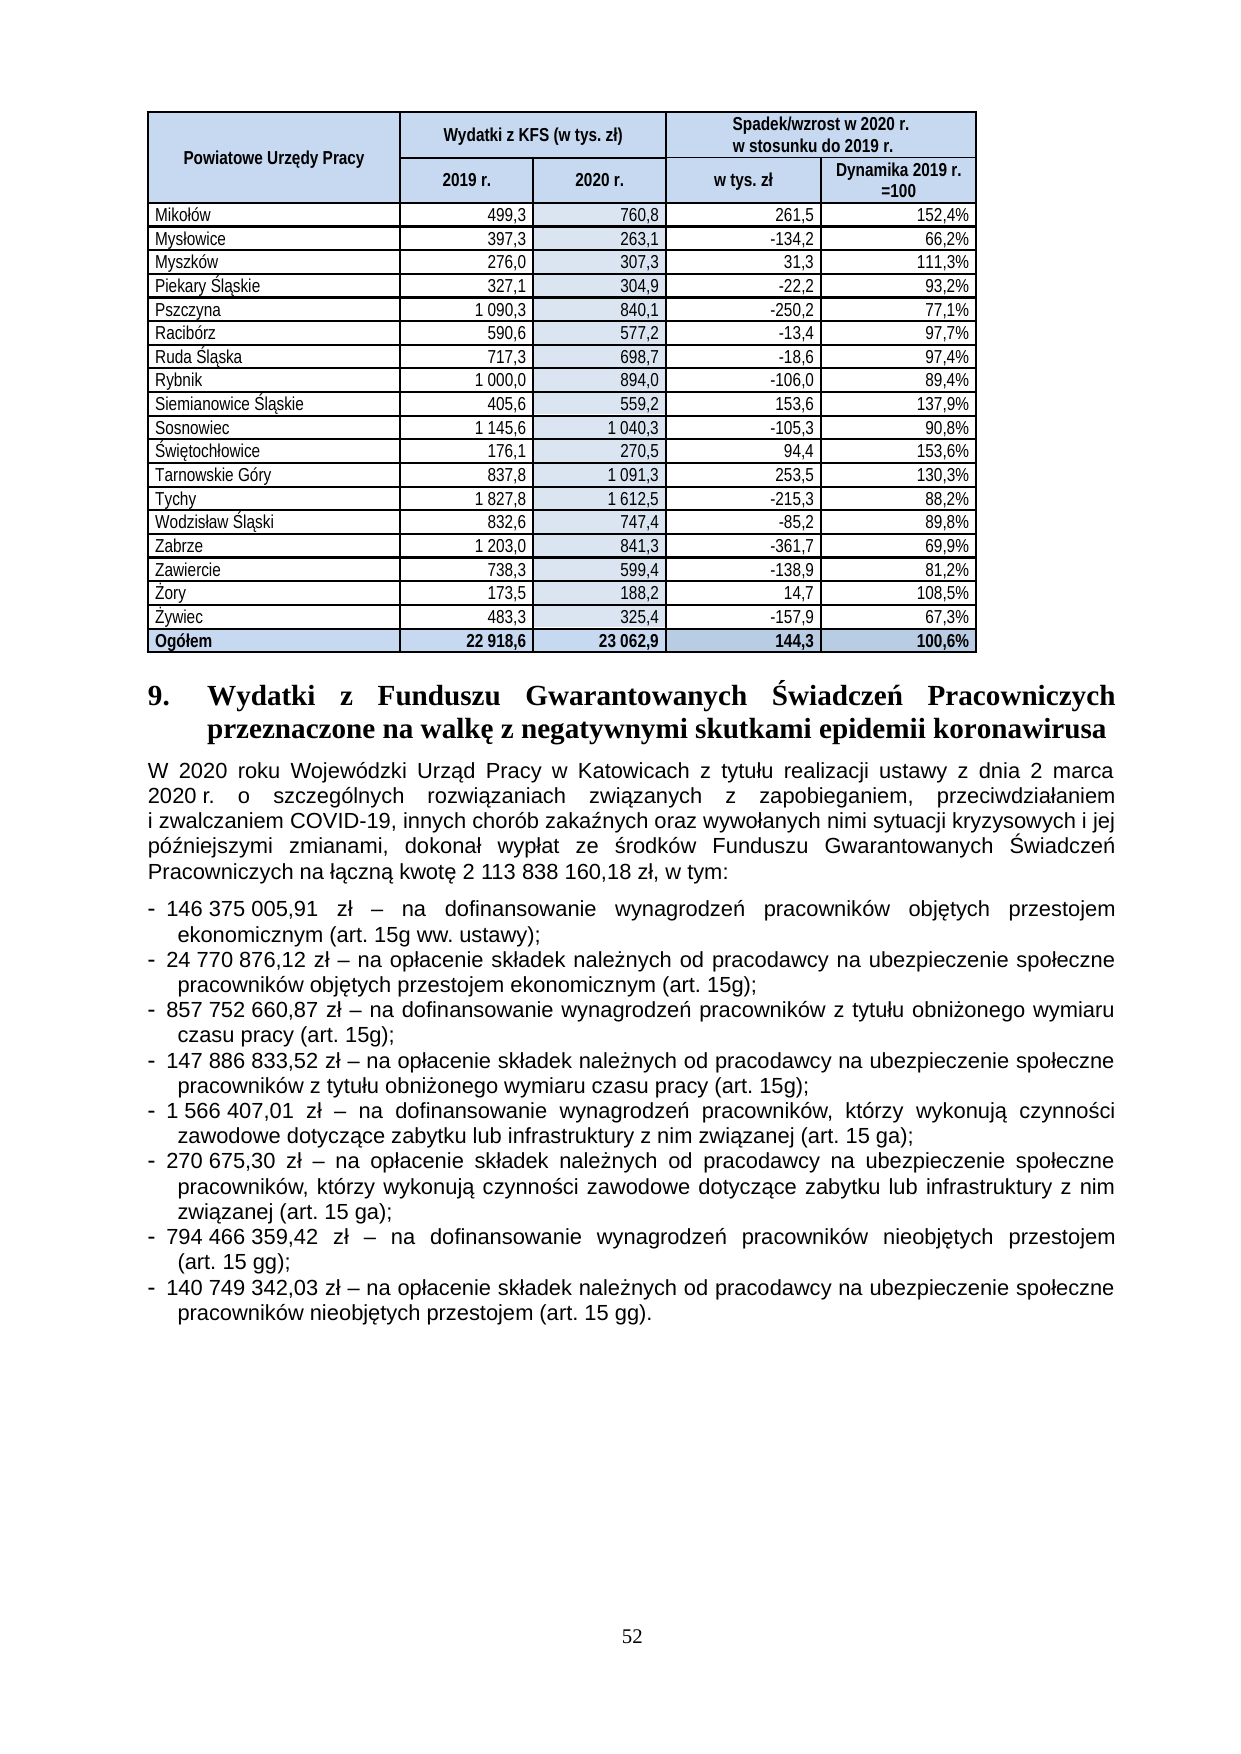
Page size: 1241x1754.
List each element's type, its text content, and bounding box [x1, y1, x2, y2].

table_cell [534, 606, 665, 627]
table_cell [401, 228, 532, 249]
text W 2020 roku Wojewódzki Urząd Pracy w Katowicach z tytułu realizacji ustawy z dnia 2 marca 2020 r. o szczególnych rozwiązaniach związanych z zapobieganiem, przeciwdziałaniem i zwalczaniem COVID-19, innych chorób zakaźnych oraz wywołanych nimi sytuacji kryzysowych i jej późniejszymi zmianami, dokonał wypłat ze środków Funduszu Gwarantowanych Świadczeń Pracowniczych na łączną kwotę 2 113 838 160,18 zł, w tym: [148, 758, 1116, 884]
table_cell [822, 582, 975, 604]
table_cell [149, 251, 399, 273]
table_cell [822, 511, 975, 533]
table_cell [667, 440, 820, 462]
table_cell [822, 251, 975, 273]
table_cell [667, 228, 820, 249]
list 857 752 660,87 zł – na dofinansowanie wynagrodzeń pracowników z tytułu obniżonego wymiaru czasu pracy (art. 15g); [148, 997, 1116, 1047]
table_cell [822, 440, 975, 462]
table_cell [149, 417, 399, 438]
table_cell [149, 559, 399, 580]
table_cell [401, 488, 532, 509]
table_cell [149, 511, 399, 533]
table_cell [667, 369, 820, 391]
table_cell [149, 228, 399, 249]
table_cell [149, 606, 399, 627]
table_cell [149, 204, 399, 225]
subtitle Wydatki z Funduszu Gwarantowanych Świadczeń Pracowniczych przeznaczone na walkę z negatywnymi skutkami epidemii koronawirusa [148, 678, 1116, 745]
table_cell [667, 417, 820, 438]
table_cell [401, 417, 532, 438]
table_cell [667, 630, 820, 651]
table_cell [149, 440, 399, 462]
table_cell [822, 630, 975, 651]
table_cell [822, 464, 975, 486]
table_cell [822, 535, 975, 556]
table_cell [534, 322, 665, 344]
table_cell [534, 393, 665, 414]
list 794 466 359,42 zł – na dofinansowanie wynagrodzeń pracowników nieobjętych przestojem (art. 15 gg); [148, 1224, 1116, 1274]
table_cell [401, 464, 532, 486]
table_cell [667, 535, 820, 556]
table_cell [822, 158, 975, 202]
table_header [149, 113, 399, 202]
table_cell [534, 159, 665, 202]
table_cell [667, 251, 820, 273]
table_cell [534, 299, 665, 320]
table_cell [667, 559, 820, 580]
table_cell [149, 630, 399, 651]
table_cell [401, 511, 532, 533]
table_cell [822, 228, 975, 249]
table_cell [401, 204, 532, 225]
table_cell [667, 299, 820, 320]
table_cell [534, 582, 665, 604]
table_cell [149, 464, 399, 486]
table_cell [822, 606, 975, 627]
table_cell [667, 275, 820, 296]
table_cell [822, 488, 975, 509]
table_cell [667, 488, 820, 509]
list 140 749 342,03 zł – na opłacenie składek należnych od pracodawcy na ubezpieczenie społeczne pracowników nieobjętych przestojem (art. 15 gg). [148, 1274, 1116, 1325]
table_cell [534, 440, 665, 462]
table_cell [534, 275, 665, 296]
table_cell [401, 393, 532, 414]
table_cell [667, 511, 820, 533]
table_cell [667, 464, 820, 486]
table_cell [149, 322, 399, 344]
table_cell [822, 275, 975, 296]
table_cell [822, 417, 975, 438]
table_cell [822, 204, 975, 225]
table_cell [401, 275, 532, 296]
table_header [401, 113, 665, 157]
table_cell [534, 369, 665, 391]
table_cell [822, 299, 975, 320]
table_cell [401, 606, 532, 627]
list 270 675,30 zł – na opłacenie składek należnych od pracodawcy na ubezpieczenie społeczne pracowników, którzy wykonują czynności zawodowe dotyczące zabytku lub infrastruktury z nim związanej (art. 15 ga); [148, 1148, 1116, 1224]
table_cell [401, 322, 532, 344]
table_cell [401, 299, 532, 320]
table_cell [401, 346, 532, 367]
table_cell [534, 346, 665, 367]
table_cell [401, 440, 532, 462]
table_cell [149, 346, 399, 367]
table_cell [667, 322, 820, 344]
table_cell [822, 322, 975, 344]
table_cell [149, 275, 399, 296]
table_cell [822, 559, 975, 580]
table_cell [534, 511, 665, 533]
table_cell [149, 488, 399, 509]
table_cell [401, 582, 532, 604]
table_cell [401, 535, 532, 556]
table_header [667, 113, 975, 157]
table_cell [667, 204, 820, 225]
list 1 566 407,01 zł – na dofinansowanie wynagrodzeń pracowników, którzy wykonują czynności zawodowe dotyczące zabytku lub infrastruktury z nim związanej (art. 15 ga); [148, 1098, 1116, 1148]
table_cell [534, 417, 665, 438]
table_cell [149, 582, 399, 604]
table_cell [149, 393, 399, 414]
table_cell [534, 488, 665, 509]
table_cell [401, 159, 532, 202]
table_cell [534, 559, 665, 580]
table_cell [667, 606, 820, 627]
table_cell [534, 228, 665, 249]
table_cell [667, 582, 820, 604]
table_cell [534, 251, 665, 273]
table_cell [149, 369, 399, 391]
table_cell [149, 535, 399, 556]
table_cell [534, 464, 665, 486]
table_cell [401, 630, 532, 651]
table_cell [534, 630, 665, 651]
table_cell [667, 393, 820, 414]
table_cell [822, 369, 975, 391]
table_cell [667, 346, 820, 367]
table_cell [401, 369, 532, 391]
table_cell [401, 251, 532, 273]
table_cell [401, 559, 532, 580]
list 147 886 833,52 zł – na opłacenie składek należnych od pracodawcy na ubezpieczenie społeczne pracowników z tytułu obniżonego wymiaru czasu pracy (art. 15g); [148, 1047, 1116, 1098]
list 24 770 876,12 zł – na opłacenie składek należnych od pracodawcy na ubezpieczenie społeczne pracowników objętych przestojem ekonomicznym (art. 15g); [148, 947, 1116, 997]
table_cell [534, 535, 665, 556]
list 146 375 005,91 zł – na dofinansowanie wynagrodzeń pracowników objętych przestojem ekonomicznym (art. 15g ww. ustawy); [148, 896, 1116, 947]
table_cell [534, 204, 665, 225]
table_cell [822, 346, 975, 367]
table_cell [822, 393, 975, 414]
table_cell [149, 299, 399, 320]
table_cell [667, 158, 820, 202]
